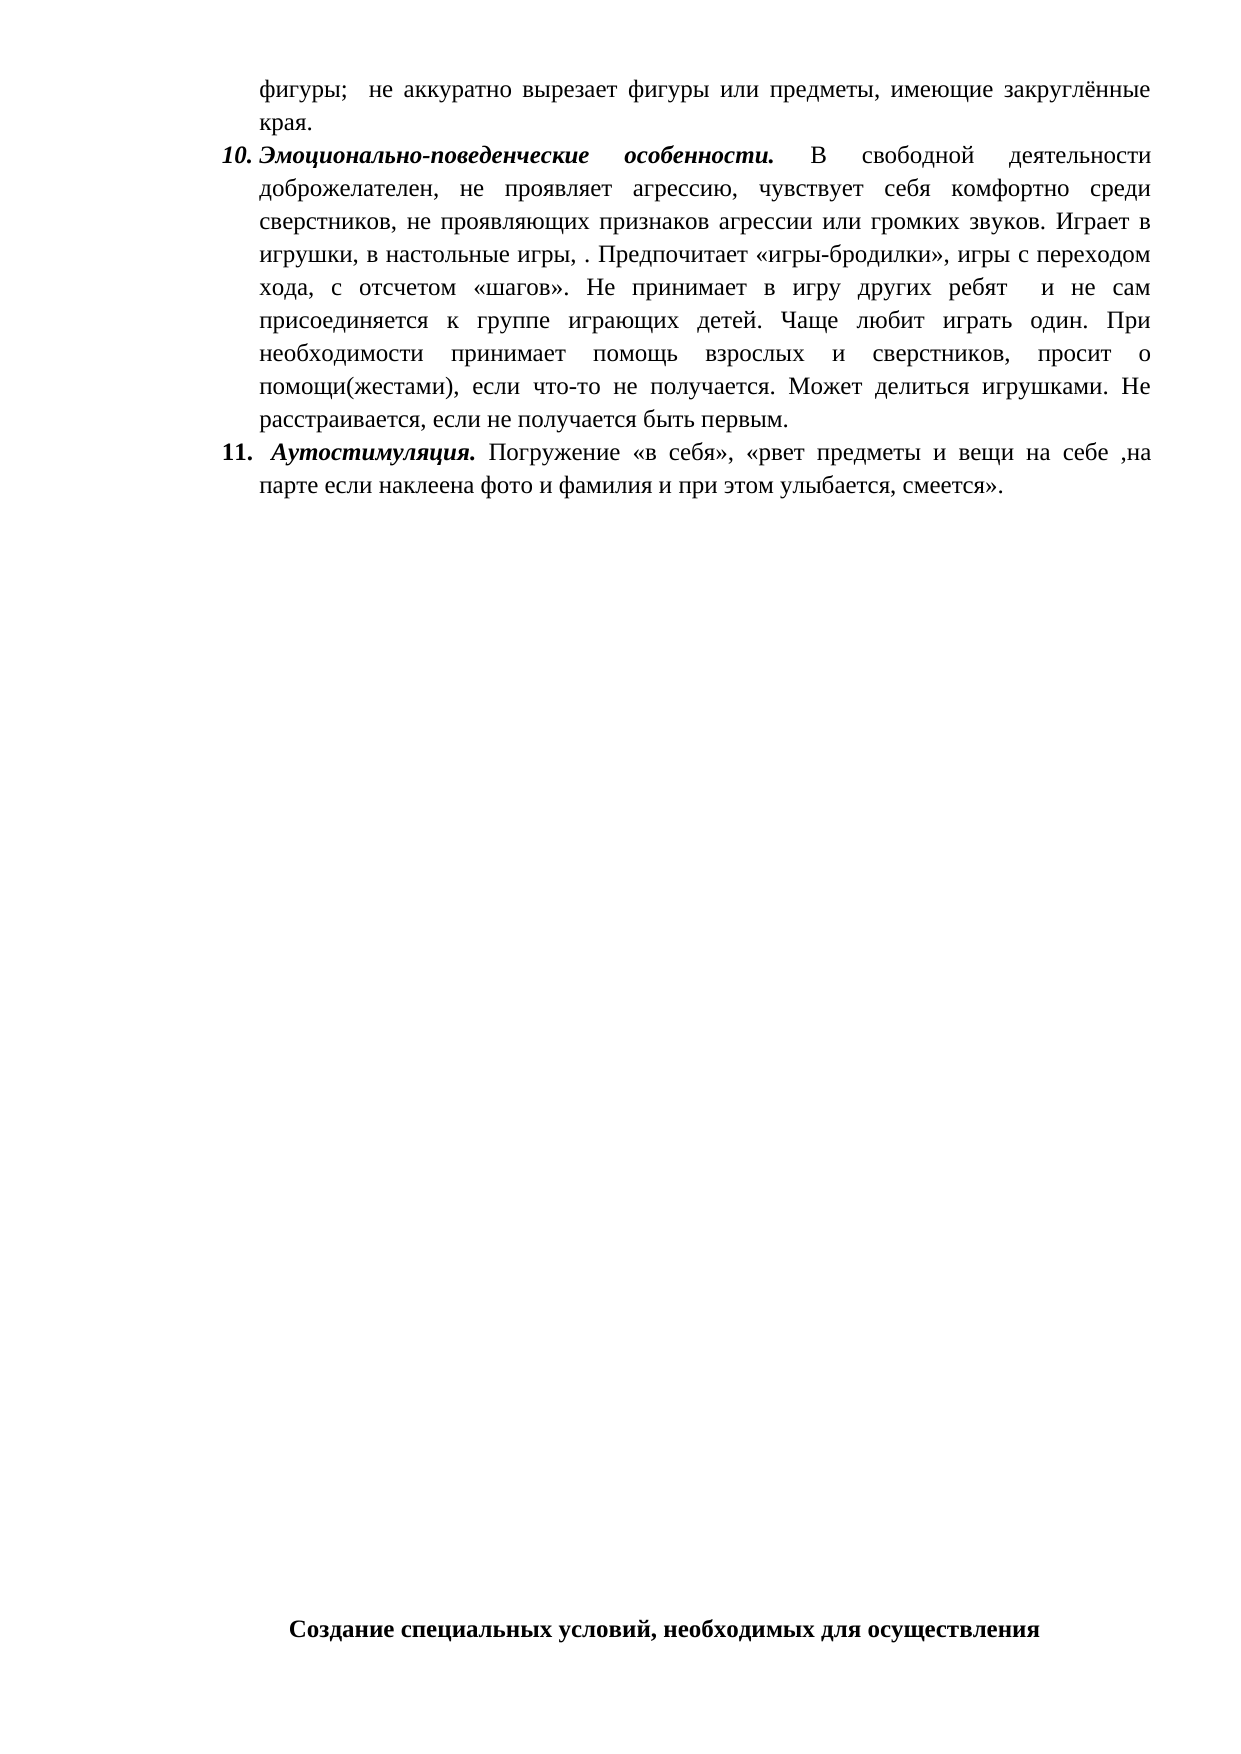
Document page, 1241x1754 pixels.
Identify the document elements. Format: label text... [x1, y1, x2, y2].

list Эмоционально-поведенческие особенности. В свободной деятельности доброжелателен, не проявляет агрессию, чувствует себя комфортно среди сверстников, не проявляющих признаков агрессии или громких звуков. Играет в игрушки, в настольные игры, . Предпочитает «игры-бродилки», игры с переходом хода, с отсчетом «шагов». Не принимает в игру других ребят и не сам присоединяется к группе играющих детей. Чаще любит играть один. При необходимости принимает помощь взрослых и сверстников, просит о помощи(жестами), если что-то не получается. Может делиться игрушками. Не расстраивается, если не получается быть первым. [222, 140, 1152, 433]
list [222, 74, 1152, 136]
text Создание специальных условий, необходимых для осуществления [177, 1614, 1152, 1642]
list Аутостимуляция. Погружение «в себя», «рвет предметы и вещи на себе ,на парте если наклеена фото и фамилия и при этом улыбается, смеется». [222, 437, 1152, 499]
